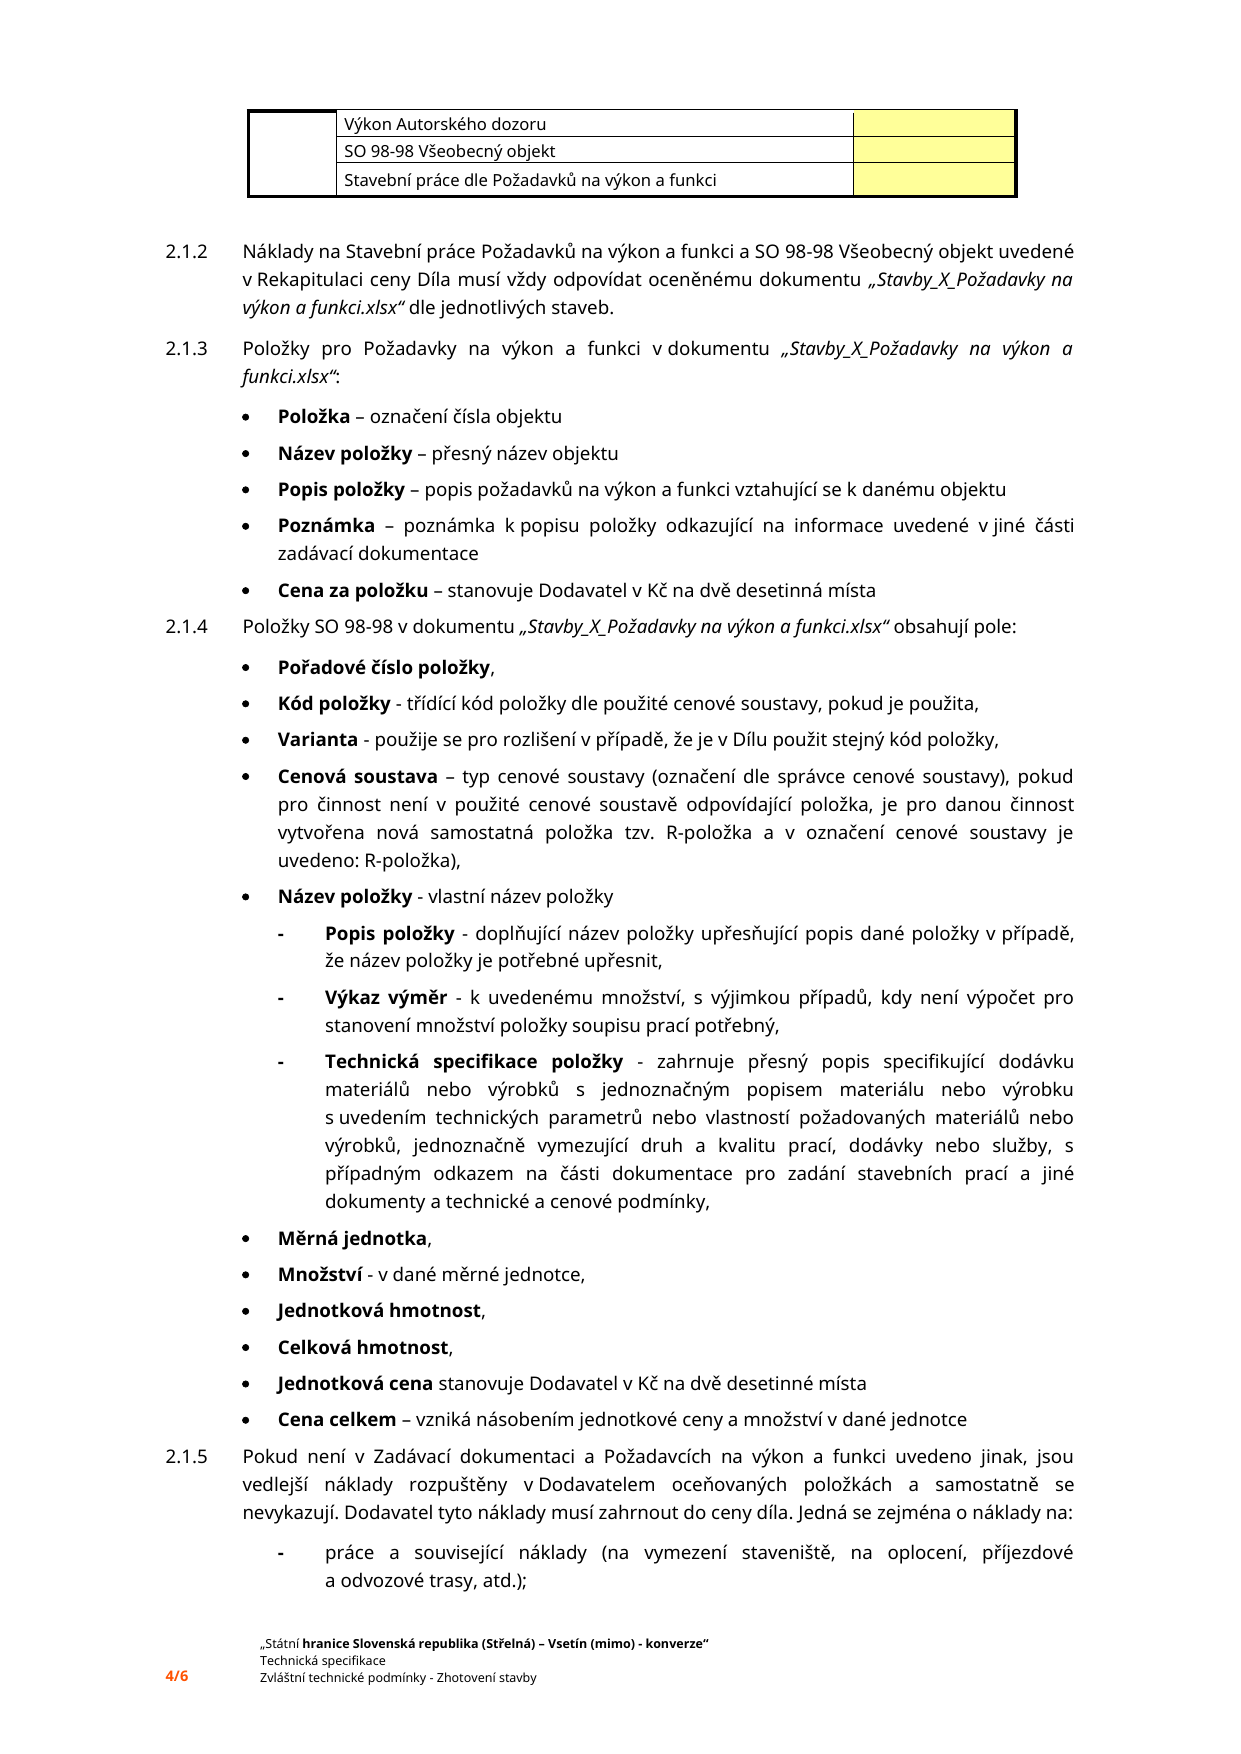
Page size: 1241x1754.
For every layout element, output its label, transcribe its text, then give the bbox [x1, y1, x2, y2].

text Náklady na Stavební práce Požadavků na výkon a funkci a SO 98-98 Všeobecný objekt uvedené v Rekapitulaci ceny Díla musí vždy odpovídat oceněnému dokumentu „Stavby_X_Požadavky na výkon a funkci.xlsx“ dle jednotlivých staveb. [165, 238, 1075, 320]
table_cell SO 98-98 Všeobecný objekt [337, 137, 853, 162]
text Název položky – přesný název objektu [242, 440, 1075, 466]
text Poznámka – poznámka k popisu položky odkazující na informace uvedené v jiné části zadávací dokumentace [242, 513, 1075, 566]
text Položky SO 98-98 v dokumentu „Stavby_X_Požadavky na výkon a funkci.xlsx“ obsahují pole: [165, 613, 1075, 639]
table_cell [854, 137, 1014, 162]
text Popis položky – popis požadavků na výkon a funkci vztahující se k danému objektu [242, 476, 1075, 502]
table_cell Stavební práce dle Požadavků na výkon a funkci [337, 163, 853, 195]
text Jednotková hmotnost, [242, 1298, 1075, 1323]
text Pořadové číslo položky, [242, 654, 1075, 679]
text Množství - v dané měrné jednotce, [242, 1261, 1075, 1287]
text Název položky - vlastní název položky [242, 883, 1075, 909]
table_cell [854, 110, 1014, 136]
text Cenová soustava – typ cenové soustavy (označení dle správce cenové soustavy), pokud pro činnost není v použité cenové soustavě odpovídající položka, je pro danou činnost vytvořena nová samostatná položka tzv. R-položka a v označení cenové soustavy je uvedeno: R-položka), [242, 763, 1075, 873]
text Pokud není v Zadávací dokumentaci a Požadavcích na výkon a funkci uvedeno jinak, jsou vedlejší náklady rozpuštěny v Dodavatelem oceňovaných položkách a samostatně se nevykazují. Dodavatel tyto náklady musí zahrnout do ceny díla. Jedná se zejména o náklady na: [165, 1443, 1075, 1525]
table_cell Výkon Autorského dozoru [337, 110, 853, 136]
text Popis položky - doplňující název položky upřesňující popis dané položky v případě, že název položky je potřebné upřesnit, [278, 920, 1075, 973]
text Položky pro Požadavky na výkon a funkci v dokumentu „Stavby_X_Požadavky na výkon a funkci.xlsx“: [165, 335, 1075, 389]
text Cena celkem – vzniká násobením jednotkové ceny a množství v dané jednotce [242, 1407, 1075, 1432]
text Technická specifikace položky - zahrnuje přesný popis specifikující dodávku materiálů nebo výrobků s jednoznačným popisem materiálu nebo výrobku s uvedením technických parametrů nebo vlastností požadovaných materiálů nebo výrobků, jednoznačně vymezující druh a kvalitu prací, dodávky nebo služby, s případným odkazem na části dokumentace pro zadání stavebních prací a jiné dokumenty a technické a cenové podmínky, [278, 1048, 1075, 1214]
text Cena za položku – stanovuje Dodavatel v Kč na dvě desetinná místa [242, 577, 1075, 603]
table_cell [854, 163, 1014, 195]
text Měrná jednotka, [242, 1225, 1075, 1251]
text práce a související náklady (na vymezení staveniště, na oplocení, příjezdové a odvozové trasy, atd.); [278, 1540, 1075, 1593]
text Položka – označení čísla objektu [242, 404, 1075, 429]
text Jednotková cena stanovuje Dodavatel v Kč na dvě desetinné místa [242, 1370, 1075, 1396]
text Celková hmotnost, [242, 1334, 1075, 1359]
text Kód položky - třídící kód položky dle použité cenové soustavy, pokud je použita, [242, 690, 1075, 716]
text Varianta - použije se pro rozlišení v případě, že je v Dílu použit stejný kód položky, [242, 727, 1075, 752]
text Výkaz výměr - k uvedenému množství, s výjimkou případů, kdy není výpočet pro stanovení množství položky soupisu prací potřebný, [278, 984, 1075, 1038]
